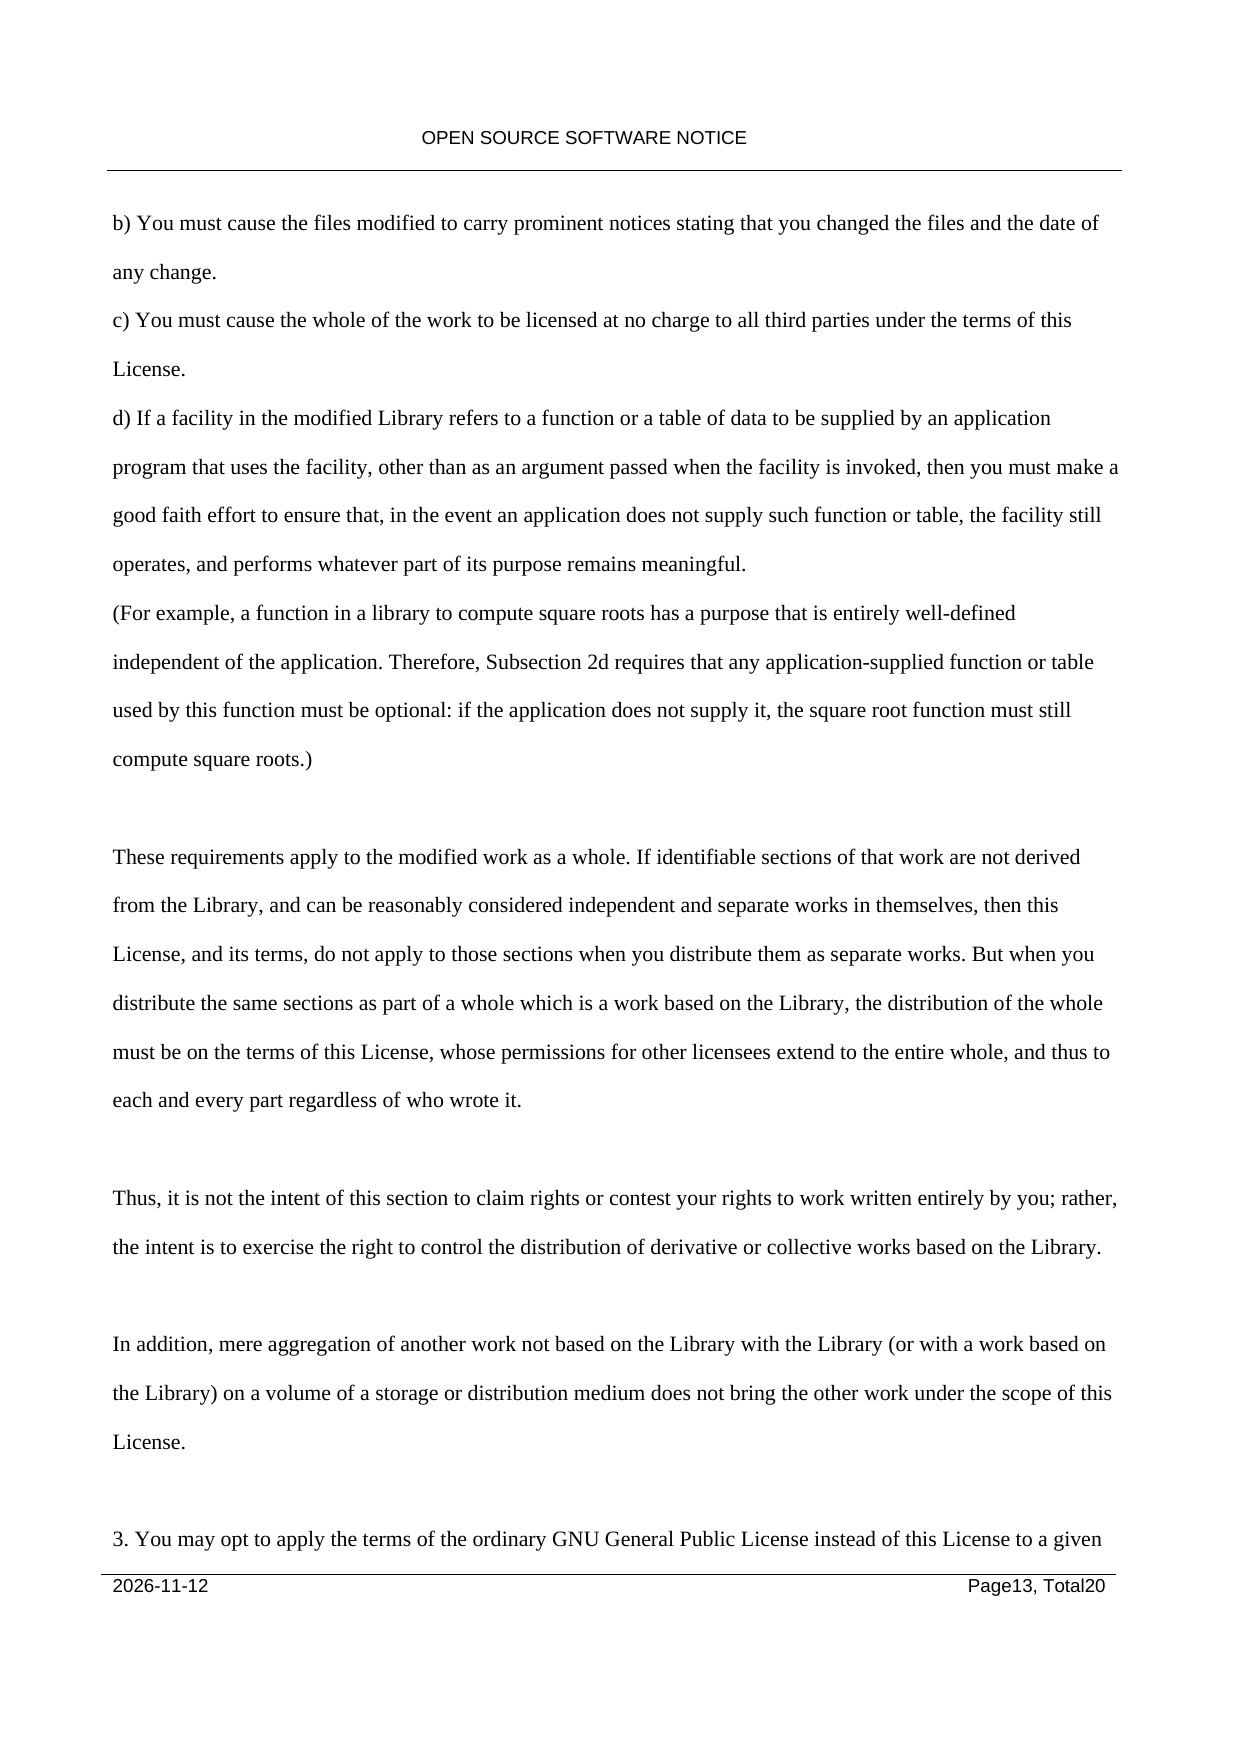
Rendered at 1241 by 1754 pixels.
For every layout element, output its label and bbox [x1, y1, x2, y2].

text [112, 206, 1128, 1555]
